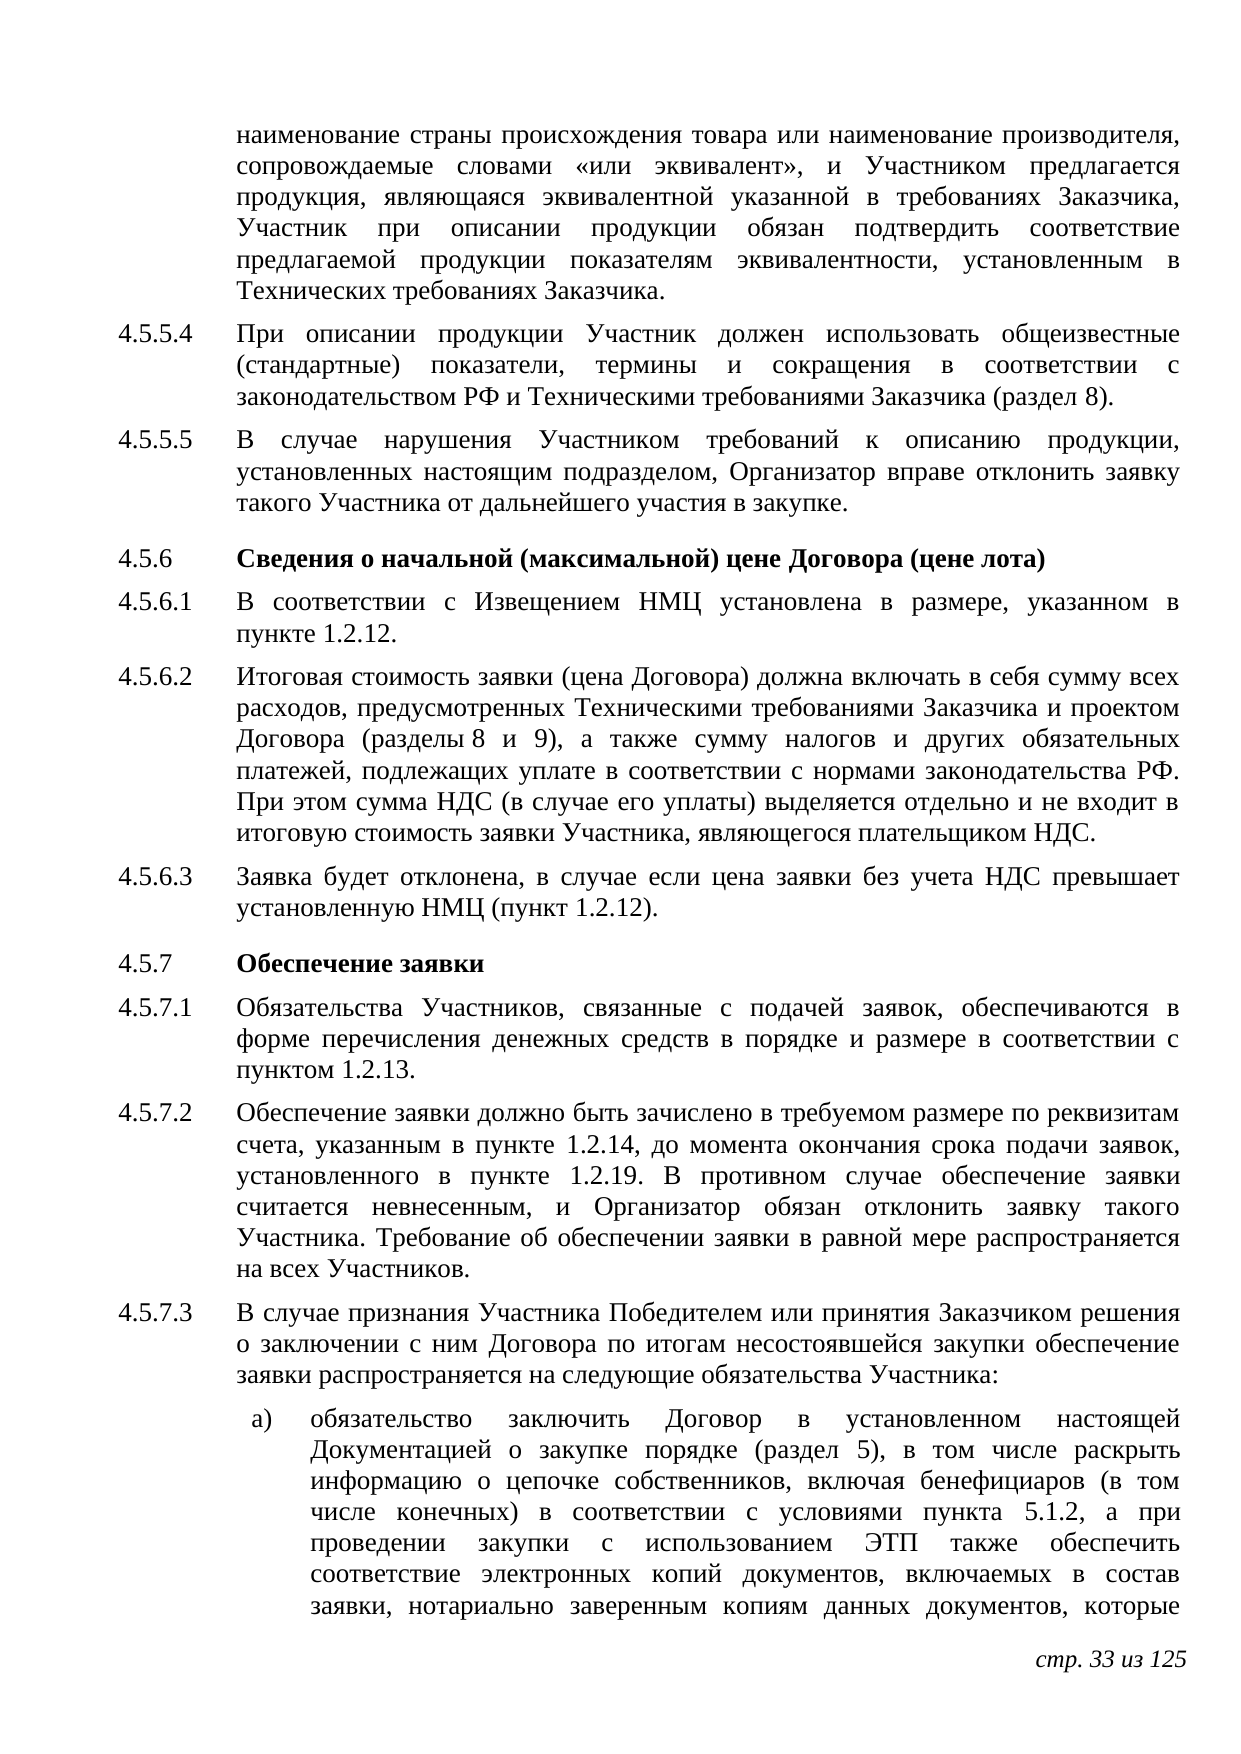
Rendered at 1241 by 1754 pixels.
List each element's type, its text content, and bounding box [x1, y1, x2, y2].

text Обеспечение заявки [118, 947, 1181, 978]
text В случае нарушения Участником требований к описанию продукции, установленных настоящим подразделом, Организатор вправе отклонить заявку такого Участника от дальнейшего участия в закупке. [118, 423, 1181, 517]
text При описании продукции Участник должен использовать общеизвестные (стандартные) показатели, термины и сокращения в соответствии с законодательством РФ и Техническими требованиями Заказчика (раздел 8). [118, 317, 1181, 411]
text Обеспечение заявки должно быть зачислено в требуемом размере по реквизитам счета, указанным в пункте 1.2.14, до момента окончания срока подачи заявок, установленного в пункте 1.2.19. В противном случае обеспечение заявки считается невнесенным, и Организатор обязан отклонить заявку такого Участника. Требование об обеспечении заявки в равной мере распространяется на всех Участников. [118, 1097, 1181, 1283]
text Сведения о начальной (максимальной) цене Договора (цене лота) [118, 542, 1181, 573]
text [118, 118, 1181, 305]
text Обязательства Участников, связанные с подачей заявок, обеспечиваются в форме перечисления денежных средств в порядке и размере в соответствии с пунктом 1.2.13. [118, 991, 1181, 1084]
text В соответствии с Извещением НМЦ установлена в размере, указанном в пункте 1.2.12. [118, 586, 1181, 648]
text В случае признания Участника Победителем или принятия Заказчиком решения о заключении с ним Договора по итогам несостоявшейся закупки обеспечение заявки распространяется на следующие обязательства Участника: [118, 1296, 1181, 1389]
text Заявка будет отклонена, в случае если цена заявки без учета НДС превышает установленную НМЦ (пункт 1.2.12). [118, 860, 1181, 922]
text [251, 1402, 1181, 1620]
text Итоговая стоимость заявки (цена Договора) должна включать в себя сумму всех расходов, предусмотренных Техническими требованиями Заказчика и проектом Договора (разделы 8 и 9), а также сумму налогов и других обязательных платежей, подлежащих уплате в соответствии с нормами законодательства РФ. При этом сумма НДС (в случае его уплаты) выделяется отдельно и не входит в итоговую стоимость заявки Участника, являющегося плательщиком НДС. [118, 660, 1181, 847]
